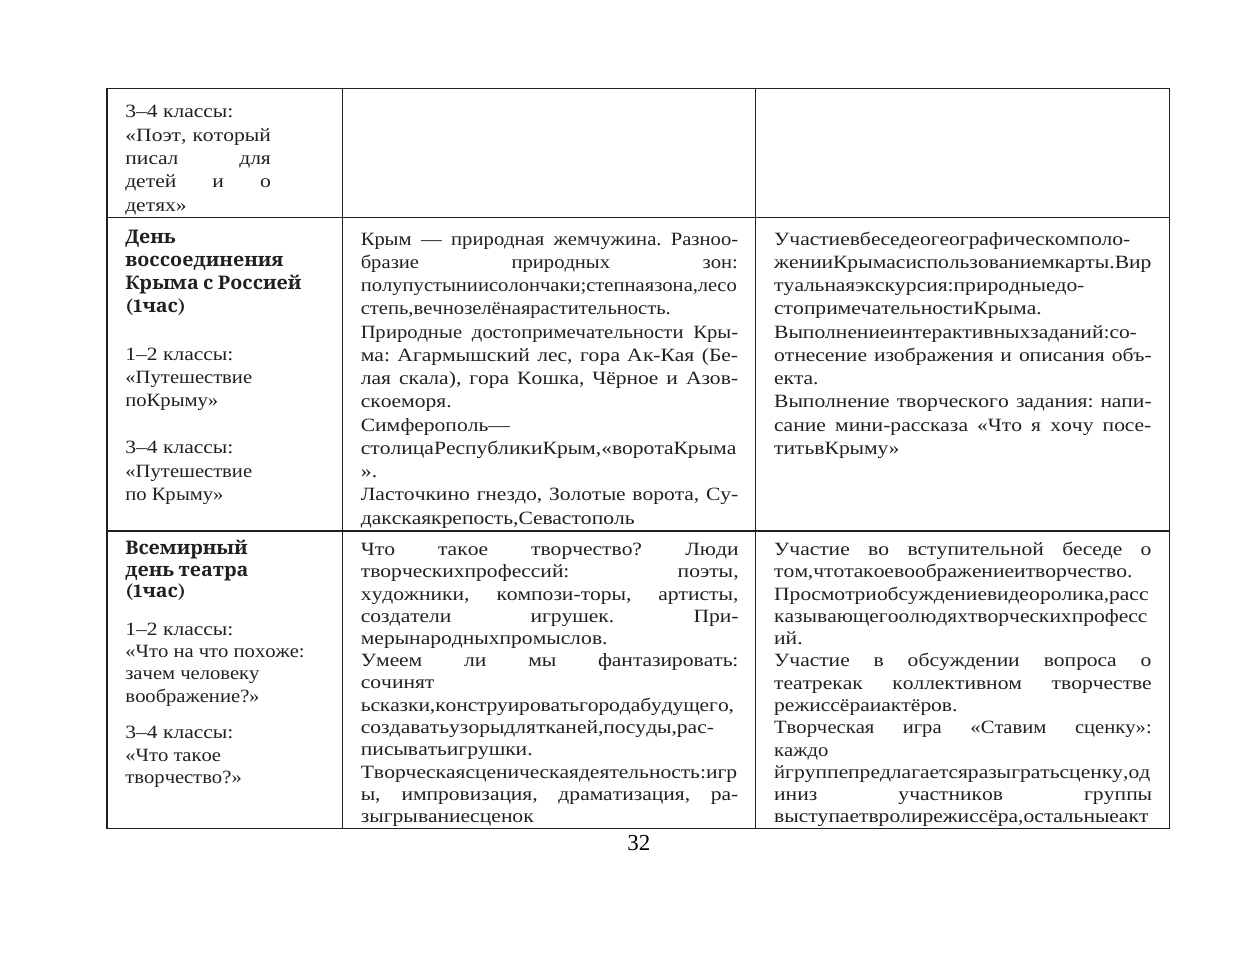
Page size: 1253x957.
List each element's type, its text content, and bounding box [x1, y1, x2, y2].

table_cell [756, 89, 1169, 217]
table_cell Участиевбеседеогеографическомполо-женииКрымасиспользованиемкарты.Виртуальнаяэкскурсия:природныедо-стопримечательностиКрыма. Выполнениеинтерактивныхзаданий:со-отнесение изображения и описания объ-екта. Выполнение творческого задания: напи-сание мини-рассказа «Что я хочу посе-титьвКрыму» [756, 218, 1169, 530]
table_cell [756, 532, 1169, 828]
table_cell День воссоединения Крыма с Россией (1час) 1–2 классы: «ПутешествиепоКрыму» 3–4 классы: «Путешествие по Крыму» [108, 218, 342, 530]
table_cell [108, 532, 342, 828]
table_cell Крым — природная жемчужина. Разноо-бразие природных зон: полупустыниисолончаки;степнаязона,лесостепь,вечнозелёнаярастительность. Природные достопримечательности Кры-ма: Агармышский лес, гора Ак-Кая (Бе-лая скала), гора Кошка, Чёрное и Азов-скоеморя. Симферополь—столицаРеспубликиКрым,«воротаКрыма». Ласточкино гнездо, Золотые ворота, Су-дакскаякрепость,Севастополь [343, 218, 755, 530]
table_cell 3–4 классы: «Поэт, который писал для детей и о детях» [108, 89, 342, 217]
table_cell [343, 532, 755, 828]
table_cell [343, 89, 755, 217]
